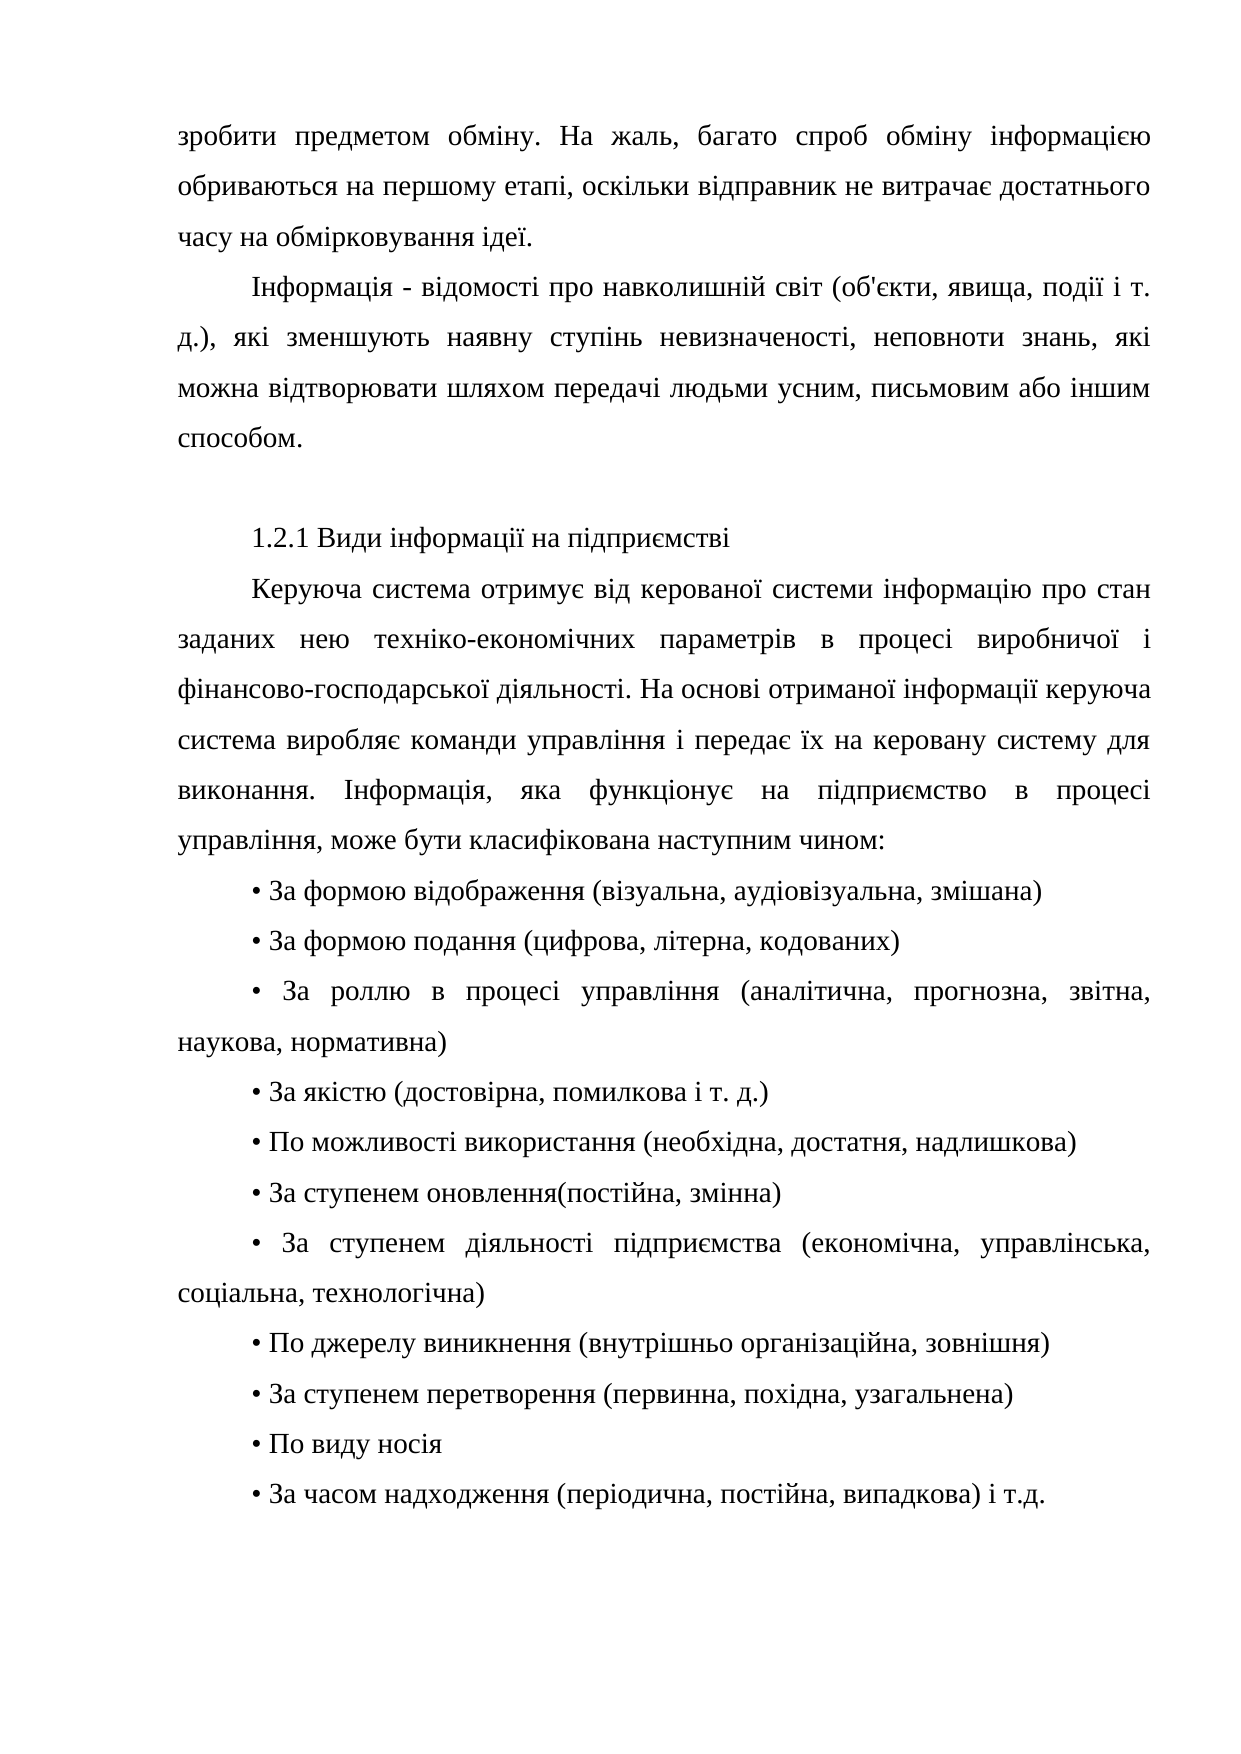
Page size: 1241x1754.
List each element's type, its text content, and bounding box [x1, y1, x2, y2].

text • За роллю в процесі управління (аналітична, прогнозна, звітна, наукова, нормативна) [177, 973, 1152, 1057]
text • За якістю (достовірна, помилкова і т. д.) [177, 1074, 1152, 1108]
text • По виду носія [177, 1426, 1152, 1460]
text • За формою подання (цифрова, літерна, кодованих) [177, 923, 1152, 957]
text Інформація - відомості про навколишній світ (об'єкти, явища, події і т. д.), які зменшують наявну ступінь невизначеності, неповноти знань, які можна відтворювати шляхом передачі людьми усним, письмовим або іншим способом. [177, 269, 1152, 453]
text • По можливості використання (необхідна, достатня, надлишкова) [177, 1124, 1152, 1158]
text Керуюча система отримує від керованої системи інформацію про стан заданих нею техніко-економічних параметрів в процесі виробничої і фінансово-господарської діяльності. На основі отриманої інформації керуюча система виробляє команди управління і передає їх на керовану систему для виконання. Інформація, яка функціонує на підприємство в процесі управління, може бути класифікована наступним чином: [177, 571, 1152, 856]
text • За ступенем перетворення (первинна, похідна, узагальнена) [177, 1376, 1152, 1409]
text • По джерелу виникнення (внутрішньо організаційна, зовнішня) [177, 1326, 1152, 1359]
text • За ступенем діяльності підприємства (економічна, управлінська, соціальна, технологічна) [177, 1225, 1152, 1309]
text 1.2.1 Види інформації на підприємстві [177, 521, 1152, 554]
text • За формою відображення (візуальна, аудіовізуальна, змішана) [177, 873, 1152, 906]
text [177, 118, 1152, 252]
text • За часом надходження (періодична, постійна, випадкова) і т.д. [177, 1477, 1152, 1510]
text • За ступенем оновлення(постійна, змінна) [177, 1175, 1152, 1208]
